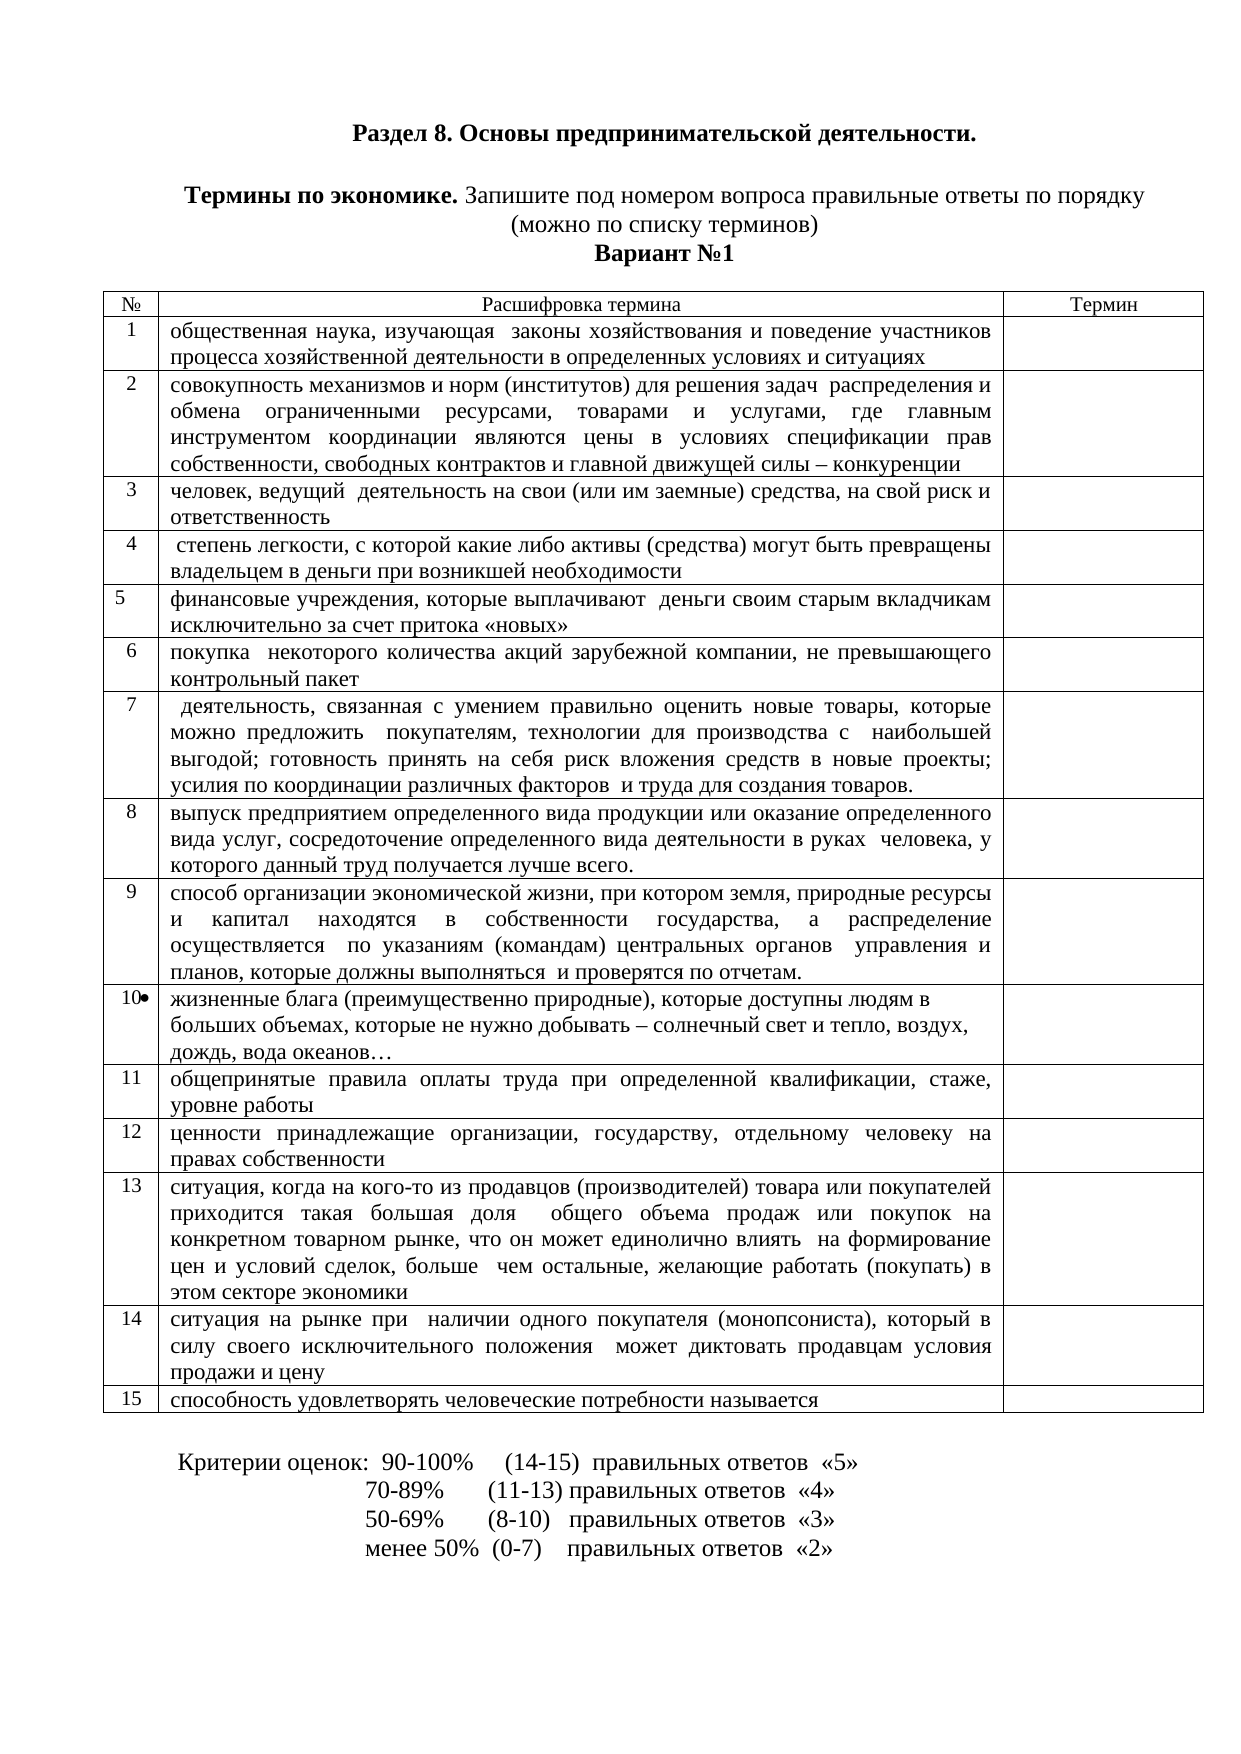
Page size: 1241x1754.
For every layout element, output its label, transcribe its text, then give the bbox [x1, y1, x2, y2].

table_cell [1004, 1173, 1203, 1304]
text Критерии оценок: 90-100% (14-15) правильных ответов «5» [177, 1447, 1152, 1475]
table_cell [1004, 371, 1203, 476]
table_cell деятельность, связанная с умением правильно оценить новые товары, которые можно предложить покупателям, технологии для производства с наибольшей выгодой; готовность принять на себя риск вложения средств в новые проекты; усилия по координации различных факторов и труда для создания товаров. [159, 692, 1003, 797]
table_cell выпуск предприятием определенного вида продукции или оказание определенного вида услуг, сосредоточение определенного вида деятельности в руках человека, у которого данный труд получается лучше всего. [159, 799, 1003, 878]
text Вариант №1 [177, 238, 1152, 267]
table_cell [1004, 585, 1203, 637]
table_cell ситуация на рынке при наличии одного покупателя (монопсониста), который в силу своего исключительного положения может диктовать продавцам условия продажи и цену [159, 1306, 1003, 1384]
table_cell ценности принадлежащие организации, государству, отдельному человеку на правах собственности [159, 1119, 1003, 1172]
table_cell 9 [104, 879, 158, 984]
table_cell [1004, 1119, 1203, 1172]
table_cell [1004, 985, 1203, 1064]
table_cell 14 [104, 1306, 158, 1384]
text 50-69% (8-10) правильных ответов «3» [177, 1504, 1152, 1533]
table_cell [1004, 531, 1203, 583]
table_cell 4 [104, 531, 158, 583]
table_header № [104, 292, 158, 316]
table_cell [1004, 1306, 1203, 1384]
table_cell совокупность механизмов и норм (институтов) для решения задач распределения и обмена ограниченными ресурсами, товарами и услугами, где главным инструментом координации являются цены в условиях спецификации прав собственности, свободных контрактов и главной движущей силы – конкуренции [159, 371, 1003, 476]
table_cell [1004, 692, 1203, 797]
table_cell [1004, 1065, 1203, 1118]
table_cell способность удовлетворять человеческие потребности называется [159, 1386, 1003, 1412]
table_cell ситуация, когда на кого-то из продавцов (производителей) товара или покупателей приходится такая большая доля общего объема продаж или покупок на конкретном товарном рынке, что он может единолично влиять на формирование цен и условий сделок, больше чем остальные, желающие работать (покупать) в этом секторе экономики [159, 1173, 1003, 1304]
text Термины по экономике. Запишите под номером вопроса правильные ответы по порядку (можно по списку терминов) [177, 180, 1152, 238]
table_cell 15 [104, 1386, 158, 1412]
table_cell [1004, 638, 1203, 691]
table_header Расшифровка термина [159, 292, 1003, 316]
table_cell 10 [104, 985, 158, 1064]
table_cell степень легкости, с которой какие либо активы (средства) могут быть превращены владельцем в деньги при возникшей необходимости [159, 531, 1003, 583]
table_cell 13 [104, 1173, 158, 1304]
table_cell 12 [104, 1119, 158, 1172]
table_cell 3 [104, 477, 158, 530]
table_cell 1 [104, 317, 158, 369]
table_cell 7 [104, 692, 158, 797]
table_cell покупка некоторого количества акций зарубежной компании, не превышающего контрольный пакет [159, 638, 1003, 691]
table_cell человек, ведущий деятельность на свои (или им заемные) средства, на свой риск и ответственность [159, 477, 1003, 530]
table_cell общепринятые правила оплаты труда при определенной квалификации, стаже, уровне работы [159, 1065, 1003, 1118]
table_cell 2 [104, 371, 158, 476]
table_cell способ организации экономической жизни, при котором земля, природные ресурсы и капитал находятся в собственности государства, а распределение осуществляется по указаниям (командам) центральных органов управления и планов, которые должны выполняться и проверятся по отчетам. [159, 879, 1003, 984]
text менее 50% (0-7) правильных ответов «2» [177, 1533, 1152, 1562]
table_cell жизненные блага (преимущественно природные), которые доступны людям в больших объемах, которые не нужно добывать – солнечный свет и тепло, воздух, дождь, вода океанов… [159, 985, 1003, 1064]
text Раздел 8. Основы предпринимательской деятельности. [177, 118, 1152, 147]
table_cell общественная наука, изучающая законы хозяйствования и поведение участников процесса хозяйственной деятельности в определенных условиях и ситуациях [159, 317, 1003, 369]
table_cell [1004, 477, 1203, 530]
table_header Термин [1004, 292, 1203, 316]
table_cell 11 [104, 1065, 158, 1118]
table_cell финансовые учреждения, которые выплачивают деньги своим старым вкладчикам исключительно за счет притока «новых» [159, 585, 1003, 637]
table_cell [1004, 879, 1203, 984]
table_cell [1004, 317, 1203, 369]
table_cell [1004, 1386, 1203, 1412]
table_cell 6 [104, 638, 158, 691]
text 70-89% (11-13) правильных ответов «4» [177, 1475, 1152, 1504]
table_cell 5 [104, 585, 158, 637]
table_cell [1004, 799, 1203, 878]
table_cell 8 [104, 799, 158, 878]
